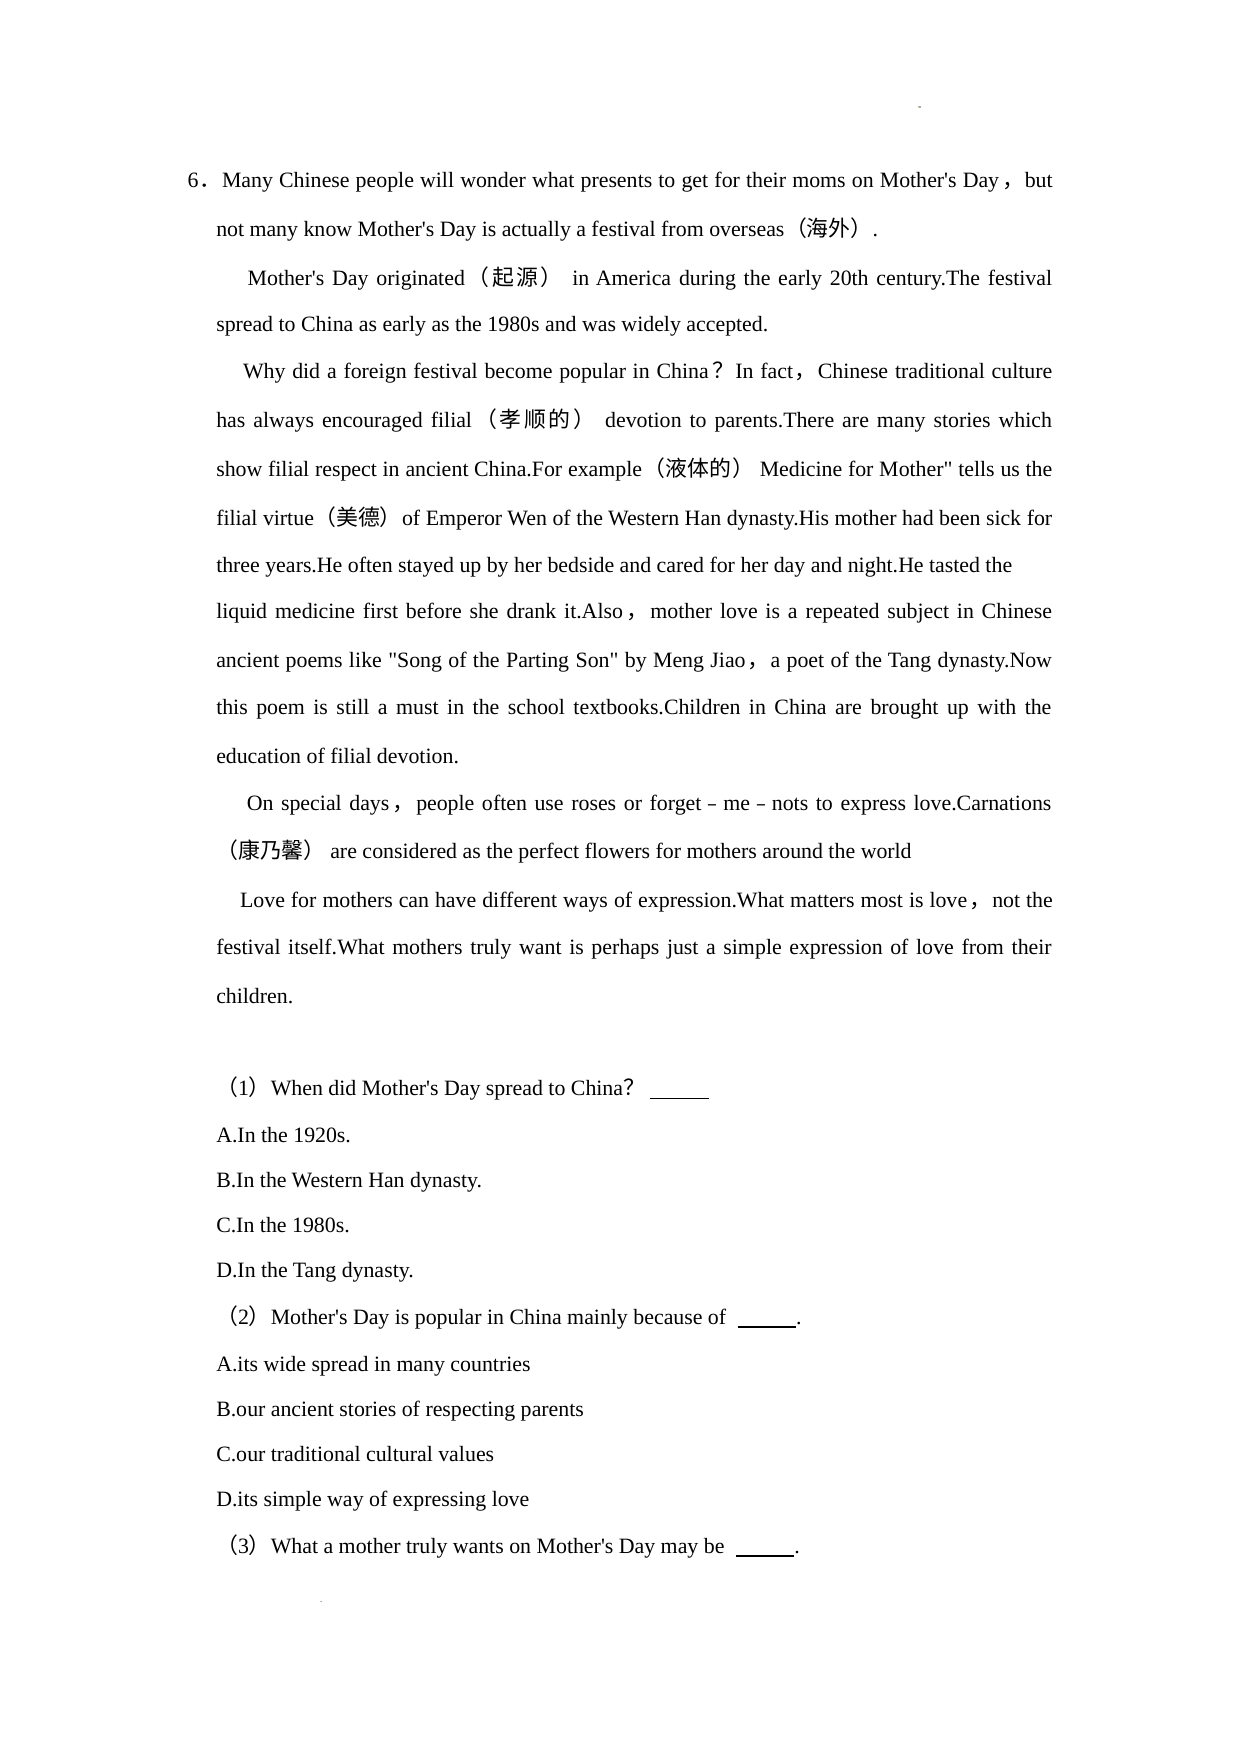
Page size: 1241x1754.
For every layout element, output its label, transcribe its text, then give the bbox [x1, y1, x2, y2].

text Mother's Day originated（起源） in America during the early 20th century.The festival spread to China as early as the 1980s and was widely accepted. [216, 259, 1053, 340]
text Why did a foreign festival become popular in China？In fact，Chinese traditional culture has always encouraged filial（孝顺的） devotion to parents.There are many stories which show filial respect in ancient China.For example（液体的） Medicine for Mother" tells us the filial virtue（美德）of Emperor Wen of the Western Han dynasty.His mother had been sick for three years.He often stayed up by her bedside and cared for her day and night.He tasted the [216, 353, 1053, 580]
text （1）When did Mother's Day spread to China？ [216, 1070, 1053, 1102]
text A.In the 1920s. [216, 1118, 1053, 1151]
text （3）What a mother truly wants on Mother's Day may be . [216, 1527, 1053, 1560]
text 6．Many Chinese people will wonder what presents to get for their moms on Mother's Day，but not many know Mother's Day is actually a festival from overseas（海外）. [187, 162, 1053, 243]
text A.its wide spread in many countries [216, 1347, 1053, 1379]
text （2）Mother's Day is popular in China mainly because of . [216, 1299, 1053, 1331]
text On special days，people often use roses or forget﹣me﹣nots to express love.Carnations（康乃馨） are considered as the perfect flowers for mothers around the world [216, 784, 1053, 866]
text B.In the Western Han dynasty. [216, 1163, 1053, 1196]
text liquid medicine first before she drank it.Also，mother love is a repeated subject in Chinese ancient poems like "Song of the Parting Son" by Meng Jiao，a poet of the Tang dynasty.Now this poem is still a must in the school textbooks.Children in China are brought up with the education of filial devotion. [216, 593, 1053, 772]
text D.its simple way of expressing love [216, 1482, 1053, 1515]
text C.our traditional cultural values [216, 1437, 1053, 1470]
text C.In the 1980s. [216, 1208, 1053, 1241]
text Love for mothers can have different ways of expression.What matters most is love，not the festival itself.What mothers truly want is perhaps just a simple expression of love from their children. [216, 881, 1053, 1011]
text B.our ancient stories of respecting parents [216, 1392, 1053, 1424]
text D.In the Tang dynasty. [216, 1253, 1053, 1286]
